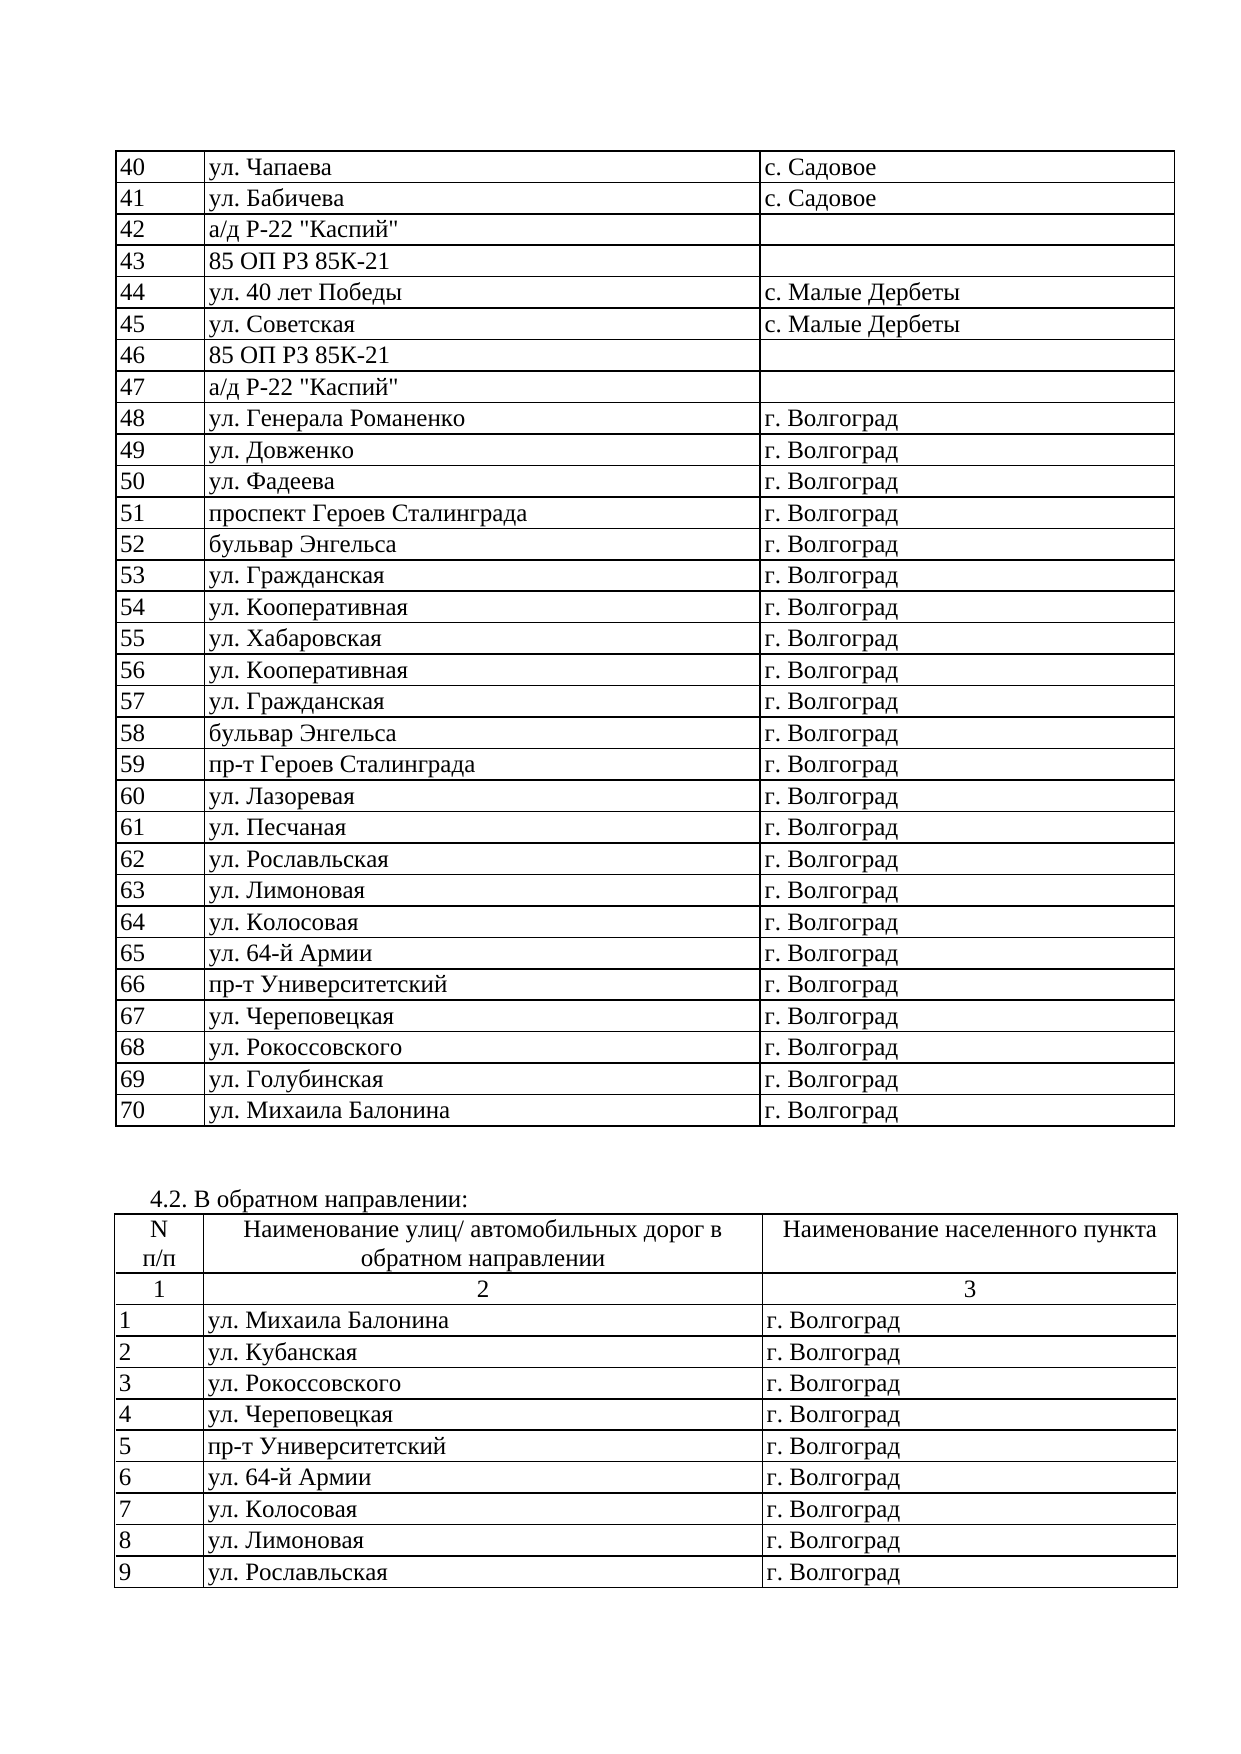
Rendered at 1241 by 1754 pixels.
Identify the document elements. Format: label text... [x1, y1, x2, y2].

table_cell 64 [117, 907, 204, 936]
table_cell ул. Кооперативная [205, 655, 759, 685]
table_cell г. Волгоград [761, 686, 1174, 716]
table_cell а/д Р-22 "Каспий" [205, 372, 759, 402]
table_cell 45 [117, 309, 204, 339]
table_cell 85 ОП РЗ 85К-21 [205, 340, 759, 370]
table_cell ул. Лазоревая [205, 781, 759, 811]
table_cell [761, 215, 1174, 244]
table_cell 57 [117, 686, 204, 716]
table_cell 69 [117, 1064, 204, 1094]
table_cell ул. Лимоновая [204, 1525, 762, 1555]
table_cell г. Волгоград [761, 938, 1174, 968]
table_cell 40 [117, 152, 204, 181]
table_cell 1 [115, 1273, 203, 1303]
table_cell г. Волгоград [763, 1492, 1177, 1524]
table_cell 1 [115, 1305, 203, 1335]
table_cell с. Садовое [761, 152, 1174, 181]
table_cell г. Волгоград [761, 749, 1174, 779]
table_cell 44 [117, 277, 204, 307]
table_cell г. Волгоград [761, 875, 1174, 905]
table_cell г. Волгоград [761, 844, 1174, 873]
table_cell 58 [117, 718, 204, 748]
table_cell 56 [117, 655, 204, 685]
table_cell г. Волгоград [761, 812, 1174, 842]
table_cell ул. Хабаровская [205, 623, 759, 653]
table_cell бульвар Энгельса [205, 529, 759, 559]
table_cell г. Волгоград [761, 655, 1174, 685]
table_cell 52 [117, 529, 204, 559]
table_cell [761, 246, 1174, 276]
table_cell г. Волгоград [761, 718, 1174, 748]
text 4.2. В обратном направлении: [150, 1184, 1090, 1213]
table_cell 6 [115, 1462, 203, 1492]
table_cell г. Волгоград [761, 907, 1174, 936]
table_cell ул. 64-й Армии [205, 938, 759, 968]
table_cell ул. Чапаева [205, 152, 759, 181]
table_cell 60 [117, 781, 204, 811]
table_cell бульвар Энгельса [205, 718, 759, 748]
table_cell 9 [115, 1556, 203, 1587]
table_cell 68 [117, 1032, 204, 1062]
table_cell 51 [117, 498, 204, 527]
table_cell г. Волгоград [761, 561, 1174, 590]
table_cell г. Волгоград [763, 1366, 1177, 1398]
table_cell г. Волгоград [761, 970, 1174, 999]
table_cell ул. Песчаная [205, 812, 759, 842]
table_cell г. Волгоград [761, 529, 1174, 559]
table_header N п/п [115, 1215, 203, 1272]
table_cell ул. Михаила Балонина [204, 1305, 762, 1335]
table_cell г. Волгоград [763, 1304, 1177, 1335]
table_cell пр-т Университетский [204, 1431, 762, 1461]
table_cell с. Малые Дербеты [761, 309, 1174, 339]
table_cell 50 [117, 466, 204, 496]
table_cell 62 [117, 844, 204, 873]
table_cell ул. Колосовая [204, 1494, 762, 1524]
table_cell г. Волгоград [763, 1555, 1177, 1587]
table_cell г. Волгоград [763, 1461, 1177, 1492]
table_cell ул. Гражданская [205, 686, 759, 716]
table_cell ул. Колосовая [205, 907, 759, 936]
table_cell 54 [117, 592, 204, 622]
table_cell [761, 340, 1174, 370]
table_cell ул. Михаила Балонина [205, 1095, 759, 1125]
table_cell 3 [763, 1272, 1177, 1303]
table_cell пр-т Университетский [205, 970, 759, 999]
table_cell ул. Гражданская [205, 561, 759, 590]
table_cell 47 [117, 372, 204, 402]
table_cell 49 [117, 435, 204, 464]
table_cell 2 [115, 1336, 203, 1366]
table_cell 48 [117, 403, 204, 433]
table_cell 85 ОП РЗ 85К-21 [205, 246, 759, 276]
table_cell 43 [117, 246, 204, 276]
table_cell г. Волгоград [763, 1398, 1177, 1429]
table_cell ул. Рославльская [204, 1557, 762, 1587]
table_cell 4 [115, 1399, 203, 1429]
table_cell ул. Рокоссовского [204, 1368, 762, 1398]
table_cell а/д Р-22 "Каспий" [205, 215, 759, 244]
table_cell г. Волгоград [761, 592, 1174, 622]
table_cell г. Волгоград [763, 1335, 1177, 1366]
table_cell ул. Бабичева [205, 183, 759, 213]
table_cell г. Волгоград [761, 623, 1174, 653]
table_cell [761, 372, 1174, 402]
table_cell 67 [117, 1001, 204, 1031]
table_cell ул. Генерала Романенко [205, 403, 759, 433]
table_cell ул. Советская [205, 309, 759, 339]
table_cell ул. Фадеева [205, 466, 759, 496]
table_cell ул. Кооперативная [205, 592, 759, 622]
table_cell г. Волгоград [761, 1001, 1174, 1031]
table_cell 63 [117, 875, 204, 905]
table_cell ул. 64-й Армии [204, 1462, 762, 1492]
table_cell 3 [115, 1368, 203, 1398]
table_cell г. Волгоград [761, 466, 1174, 496]
table_cell г. Волгоград [761, 1095, 1174, 1125]
table_cell г. Волгоград [763, 1524, 1177, 1555]
table_cell 41 [117, 183, 204, 213]
table_cell г. Волгоград [761, 498, 1174, 527]
table_header Наименование улиц/ автомобильных дорог в обратном направлении [204, 1215, 762, 1272]
table_cell 46 [117, 340, 204, 370]
table_cell ул. Рокоссовского [205, 1032, 759, 1062]
table_cell 5 [115, 1430, 203, 1461]
table_cell г. Волгоград [761, 403, 1174, 433]
table_cell 65 [117, 938, 204, 968]
table_cell пр-т Героев Сталинграда [205, 749, 759, 779]
table_cell 55 [117, 623, 204, 653]
table_cell г. Волгоград [761, 1064, 1174, 1094]
table_cell г. Волгоград [763, 1429, 1177, 1461]
table_cell г. Волгоград [761, 781, 1174, 811]
table_cell 42 [117, 215, 204, 244]
table_cell ул. Рославльская [205, 844, 759, 873]
table_cell 61 [117, 812, 204, 842]
table_header Наименование населенного пункта [763, 1215, 1177, 1272]
table_cell г. Волгоград [761, 435, 1174, 464]
table_cell ул. 40 лет Победы [205, 277, 759, 307]
table_cell 66 [117, 970, 204, 999]
table_cell 70 [117, 1095, 204, 1125]
table_cell 8 [115, 1525, 203, 1555]
table_cell с. Садовое [761, 183, 1174, 213]
table_cell 2 [204, 1274, 762, 1303]
table_cell ул. Череповецкая [205, 1001, 759, 1031]
table_cell ул. Череповецкая [204, 1400, 762, 1429]
table_cell с. Малые Дербеты [761, 277, 1174, 307]
table_cell 59 [117, 749, 204, 779]
table_cell ул. Голубинская [205, 1064, 759, 1094]
table_cell ул. Кубанская [204, 1337, 762, 1366]
table_cell ул. Лимоновая [205, 875, 759, 905]
table_cell 53 [117, 561, 204, 590]
table_cell 7 [115, 1493, 203, 1524]
table_cell г. Волгоград [761, 1032, 1174, 1062]
table_cell проспект Героев Сталинграда [205, 498, 759, 527]
table_cell ул. Довженко [205, 435, 759, 464]
